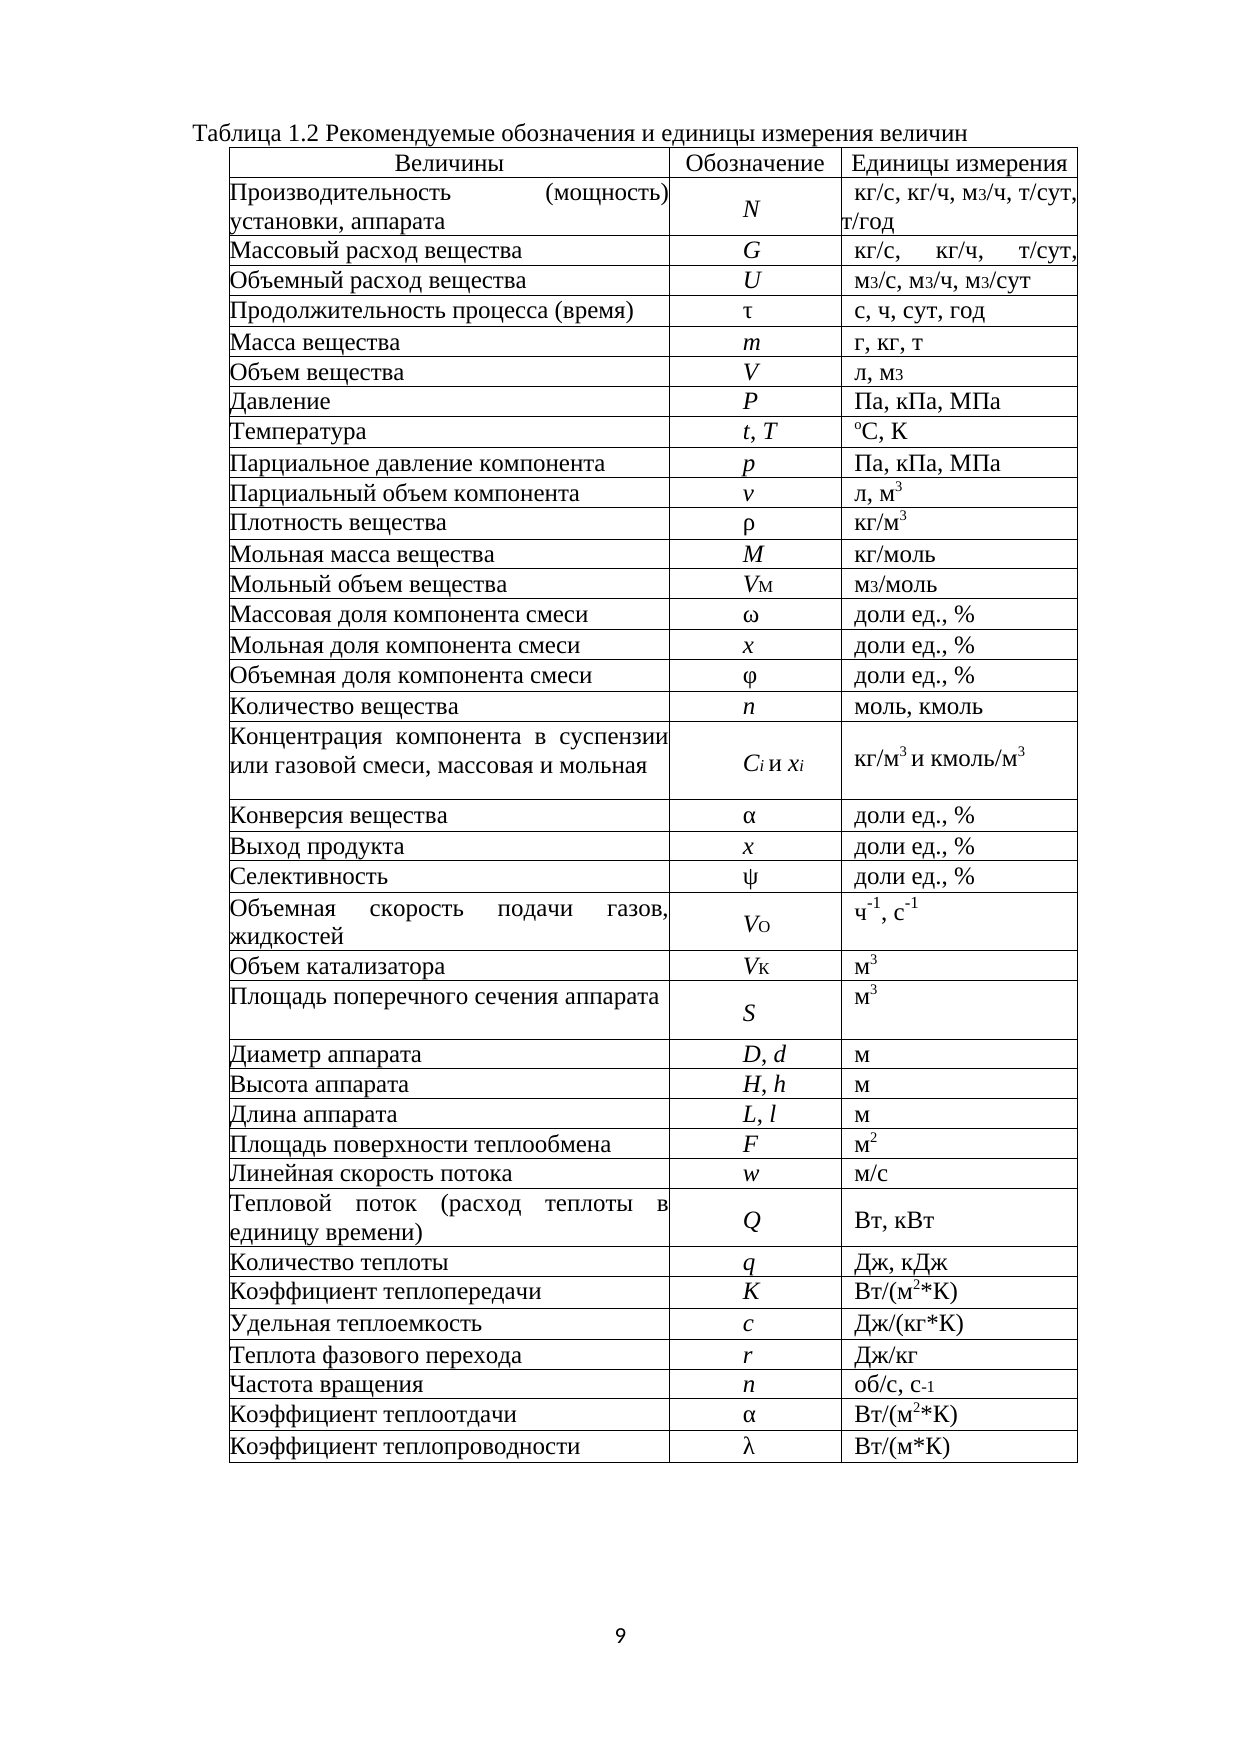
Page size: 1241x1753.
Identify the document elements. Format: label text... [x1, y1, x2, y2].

table_cell P [670, 387, 841, 416]
table_cell VК [670, 951, 841, 980]
table_cell Частота вращения [230, 1370, 669, 1398]
table_cell Тепловой поток (расход теплоты в единицу времени) [230, 1189, 669, 1246]
table_cell Объем вещества [230, 357, 669, 386]
table_header Единицы измерения [842, 148, 1077, 176]
table_cell F [670, 1129, 841, 1158]
table_cell м3 [842, 951, 1077, 980]
table_cell доли ед., % [842, 599, 1077, 629]
table_cell с [670, 1309, 841, 1339]
table_cell л, м3 [842, 357, 1077, 386]
table_cell Масса вещества [230, 327, 669, 356]
table_cell n [670, 1370, 841, 1398]
table_cell U [670, 266, 841, 295]
table_cell Мольный объем вещества [230, 569, 669, 598]
table_cell τ [670, 296, 841, 326]
table_cell ω [670, 599, 841, 629]
table_cell φ [670, 660, 841, 691]
table_cell Количество теплоты [230, 1247, 669, 1276]
table_header Обозначение [670, 148, 841, 176]
table_cell Q [670, 1189, 841, 1246]
table_cell М [670, 540, 841, 568]
table_cell ч-1, с-1 [842, 893, 1077, 950]
table_cell λ [670, 1431, 841, 1462]
table_cell доли ед., % [842, 832, 1077, 860]
table_cell Производительность (мощность) установки, аппарата [230, 178, 669, 235]
table_cell кг/с, кг/ч, м3/ч, т/сут, т/год [842, 178, 1077, 235]
table_cell Селективность [230, 861, 669, 892]
table_cell t, T [670, 417, 841, 447]
table_cell N [670, 178, 841, 235]
table_cell м3/моль [842, 569, 1077, 598]
table_cell м [842, 1069, 1077, 1098]
table_cell n [670, 692, 841, 721]
table_cell об/с, с-1 [842, 1370, 1077, 1398]
table_cell доли ед., % [842, 861, 1077, 892]
table_cell м3 [842, 981, 1077, 1039]
table_cell доли ед., % [842, 800, 1077, 831]
table_cell кг/м3 и кмоль/м3 [842, 722, 1077, 799]
table_cell оС, К [842, 417, 1077, 447]
table_cell Вт/(м2*К) [842, 1277, 1077, 1307]
table_cell L, l [670, 1099, 841, 1128]
table_cell кг/моль [842, 540, 1077, 568]
table_cell Линейная скорость потока [230, 1159, 669, 1188]
table_cell Дж/(кг*К) [842, 1309, 1077, 1339]
table_cell Сi и xi [670, 722, 841, 799]
table_cell G [670, 236, 841, 265]
table_cell Па, кПа, МПа [842, 448, 1077, 477]
table_cell Количество вещества [230, 692, 669, 721]
table_cell К [670, 1277, 841, 1307]
table_cell Теплота фазового перехода [230, 1340, 669, 1369]
table_cell ρ [670, 508, 841, 538]
table_cell Коэффициент теплопередачи [230, 1277, 669, 1307]
table_cell Площадь поверхности теплообмена [230, 1129, 669, 1158]
table_cell Объемная скорость подачи газов, жидкостей [230, 893, 669, 950]
table_cell VО [670, 893, 841, 950]
table_cell Конверсия вещества [230, 800, 669, 831]
table_cell Вт/(м2*К) [842, 1399, 1077, 1430]
table_cell Концентрация компонента в суспензии или газовой смеси, массовая и мольная [230, 722, 669, 799]
table_cell Коэффициент теплопроводности [230, 1431, 669, 1462]
table_cell p [670, 448, 841, 477]
table_cell x [670, 832, 841, 860]
table_cell w [670, 1159, 841, 1188]
table_cell Вт/(м*К) [842, 1431, 1077, 1462]
text Таблица 1.2 Рекомендуемые обозначения и единицы измерения величин [118, 118, 1122, 147]
table_cell Объемная доля компонента смеси [230, 660, 669, 691]
table_cell Коэффициент теплоотдачи [230, 1399, 669, 1430]
table_cell Высота аппарата [230, 1069, 669, 1098]
table_cell Диаметр аппарата [230, 1040, 669, 1068]
table_cell кг/с, кг/ч, т/сут, т/год [842, 236, 1077, 265]
table_cell доли ед., % [842, 660, 1077, 691]
table_cell V [670, 357, 841, 386]
table_cell Удельная теплоемкость [230, 1309, 669, 1339]
table_cell м/с [842, 1159, 1077, 1188]
table_cell H, h [670, 1069, 841, 1098]
table_cell доли ед., % [842, 630, 1077, 659]
table_cell α [670, 800, 841, 831]
table_cell Объем катализатора [230, 951, 669, 980]
table_cell м3/с, м3/ч, м3/сут [842, 266, 1077, 295]
table_cell Массовая доля компонента смеси [230, 599, 669, 629]
table_cell Длина аппарата [230, 1099, 669, 1128]
table_cell Плотность вещества [230, 508, 669, 538]
table_cell Давление [230, 387, 669, 416]
table_cell Мольная доля компонента смеси [230, 630, 669, 659]
table_cell м [842, 1040, 1077, 1068]
table_cell Парциальный объем компонента [230, 478, 669, 506]
table_cell м2 [842, 1129, 1077, 1158]
table_cell кг/м3 [842, 508, 1077, 538]
table_cell Массовый расход вещества [230, 236, 669, 265]
table_cell л, м3 [842, 478, 1077, 506]
table_cell Вт, кВт [842, 1189, 1077, 1246]
table_cell Объемный расход вещества [230, 266, 669, 295]
table_cell с, ч, сут, год [842, 296, 1077, 326]
table_cell Температура [230, 417, 669, 447]
table_cell моль, кмоль [842, 692, 1077, 721]
table_cell Мольная масса вещества [230, 540, 669, 568]
table_cell Площадь поперечного сечения аппарата [230, 981, 669, 1039]
table_cell г, кг, т [842, 327, 1077, 356]
table_cell VМ [670, 569, 841, 598]
table_cell м [842, 1099, 1077, 1128]
table_cell S [670, 981, 841, 1039]
table_cell ψ [670, 861, 841, 892]
table_cell r [670, 1340, 841, 1369]
table_cell m [670, 327, 841, 356]
table_cell Дж/кг [842, 1340, 1077, 1369]
table_header Величины [230, 148, 669, 176]
table_cell q [670, 1247, 841, 1276]
table_cell D, d [670, 1040, 841, 1068]
table_cell х [670, 630, 841, 659]
table_cell α [670, 1399, 841, 1430]
table_cell Выход продукта [230, 832, 669, 860]
table_cell Продолжительность процесса (время) [230, 296, 669, 326]
table_cell Дж, кДж [842, 1247, 1077, 1276]
table_cell v [670, 478, 841, 506]
table_cell Парциальное давление компонента [230, 448, 669, 477]
table_cell Па, кПа, МПа [842, 387, 1077, 416]
